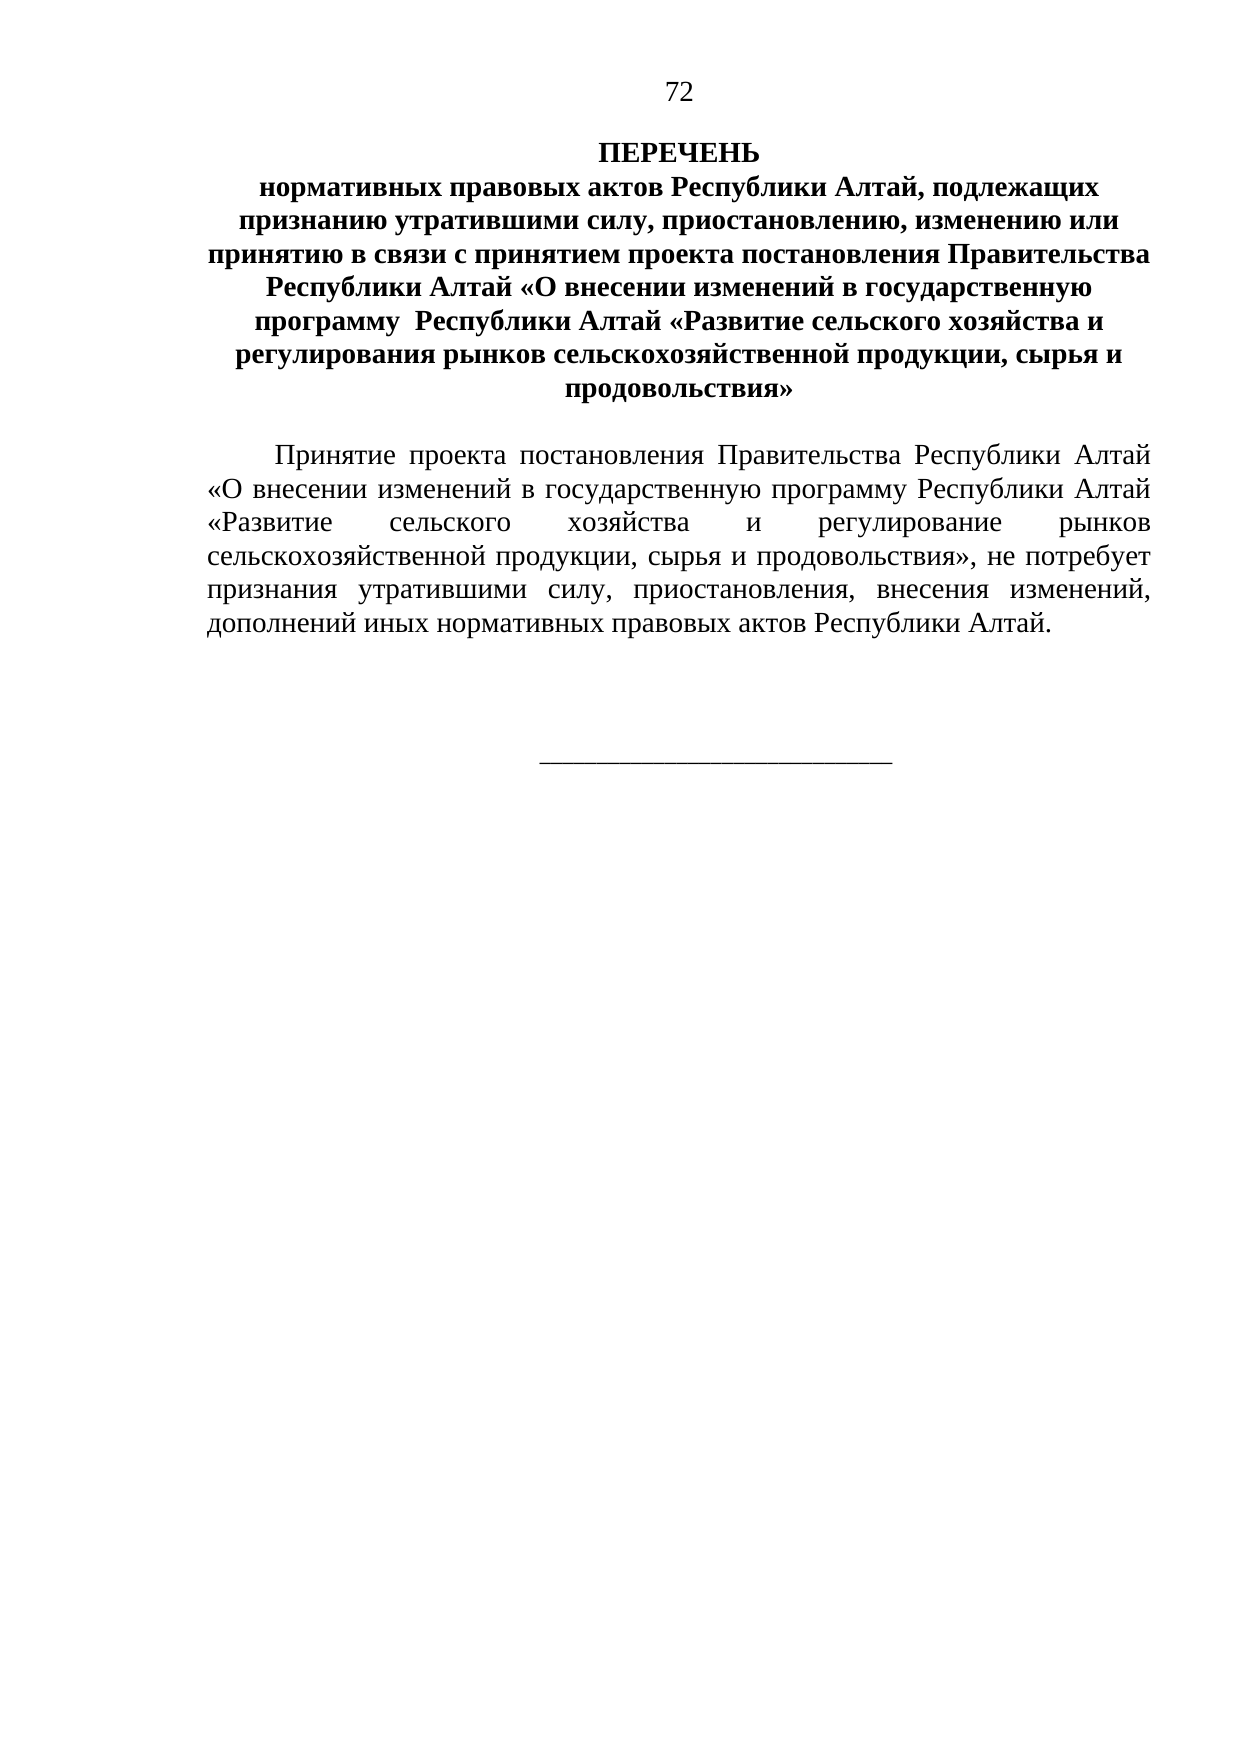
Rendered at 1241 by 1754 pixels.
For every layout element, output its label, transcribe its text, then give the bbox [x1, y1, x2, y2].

text _______________________________ [207, 739, 1152, 767]
text Принятие проекта постановления Правительства Республики Алтай «О внесении изменений в государственную программу Республики Алтай «Развитие сельского хозяйства и регулирование рынков сельскохозяйственной продукции, сырья и продовольствия», не потребует признания утратившими силу, приостановления, внесения изменений, дополнений иных нормативных правовых актов Республики Алтай. [207, 437, 1152, 638]
text ПЕРЕЧЕНЬ [207, 135, 1152, 169]
text нормативных правовых актов Республики Алтай, подлежащих признанию утратившими силу, приостановлению, изменению или принятию в связи с принятием проекта постановления Правительства Республики Алтай «О внесении изменений в государственную программу Республики Алтай «Развитие сельского хозяйства и регулирования рынков сельскохозяйственной продукции, сырья и продовольствия» [207, 169, 1152, 404]
